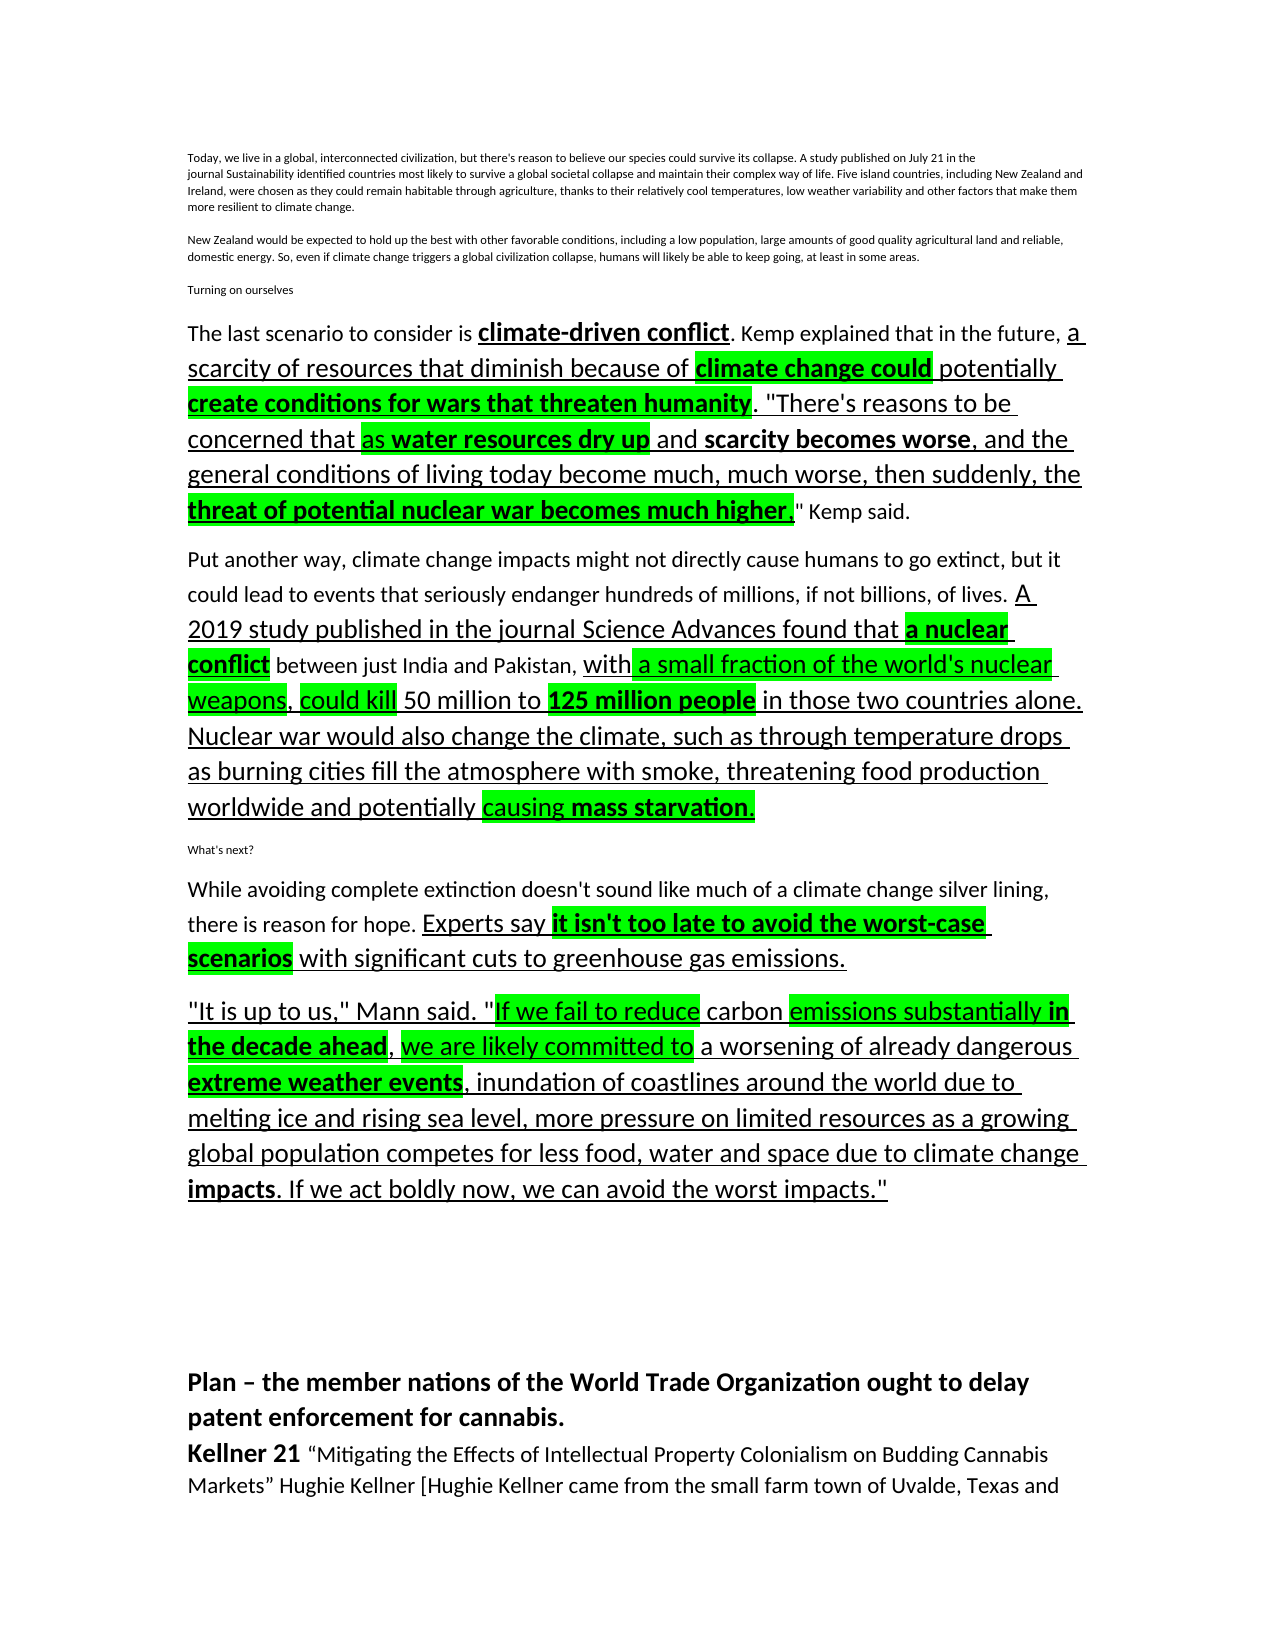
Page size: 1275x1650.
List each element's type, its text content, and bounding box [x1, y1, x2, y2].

text While avoiding complete extinction doesn't sound like much of a climate change silver lining, there is reason for hope. Experts say it isn't too late to avoid the worst-case scenarios with significant cuts to greenhouse gas emissions. [187, 875, 1087, 975]
text Put another way, climate change impacts might not directly cause humans to go extinct, but it could lead to events that seriously endanger hundreds of millions, if not billions, of lives. A 2019 study published in the journal Science Advances found that a nuclear conflict between just India and Pakistan, with a small fraction of the world's nuclear weapons, could kill 50 million to 125 million people in those two countries alone. Nuclear war would also change the climate, such as through temperature drops as burning cities fill the atmosphere with smoke, threatening food production worldwide and potentially causing mass starvation. [187, 546, 1087, 823]
text Turning on ourselves [187, 282, 1087, 297]
subtitle Plan – the member nations of the World Trade Organization ought to delay patent enforcement for cannabis. [187, 1365, 1087, 1434]
text Today, we live in a global, interconnected civilization, but there's reason to believe our species could survive its collapse. A study published on July 21 in the journal Sustainability identified countries most likely to survive a global societal collapse and maintain their complex way of life. Five island countries, including New Zealand and Ireland, were chosen as they could remain habitable through agriculture, thanks to their relatively cool temperatures, low weather variability and other factors that make them more resilient to climate change. [187, 150, 1087, 215]
text The last scenario to consider is climate-driven conflict. Kemp explained that in the future, a scarcity of resources that diminish because of climate change could potentially create conditions for wars that threaten humanity. "There's reasons to be concerned that as water resources dry up and scarcity becomes worse, and the general conditions of living today become much, much worse, then suddenly, the threat of potential nuclear war becomes much higher," Kemp said. [187, 315, 1087, 526]
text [187, 1436, 1087, 1499]
text What's next? [187, 842, 1087, 858]
text New Zealand would be expected to hold up the best with other favorable conditions, including a low population, large amounts of good quality agricultural land and reliable, domestic energy. So, even if climate change triggers a global civilization collapse, humans will likely be able to keep going, at least in some areas. [187, 232, 1087, 264]
text "It is up to us," Mann said. "If we fail to reduce carbon emissions substantially in the decade ahead, we are likely committed to a worsening of already dangerous extreme weather events, inundation of coastlines around the world due to melting ice and rising sea level, more pressure on limited resources as a growing global population competes for less food, water and space due to climate change impacts. If we act boldly now, we can avoid the worst impacts." [187, 994, 1087, 1165]
text "It is up to us," Mann said. "If we fail to reduce carbon emissions substantially in the decade ahead, we are likely committed to a worsening of already dangerous extreme weather events, inundation of coastlines around the world due to melting ice and rising sea level, more pressure on limited resources as a growing global population competes for less food, water and space due to climate change impacts. If we act boldly now, we can avoid the worst impacts." [187, 1166, 1087, 1205]
